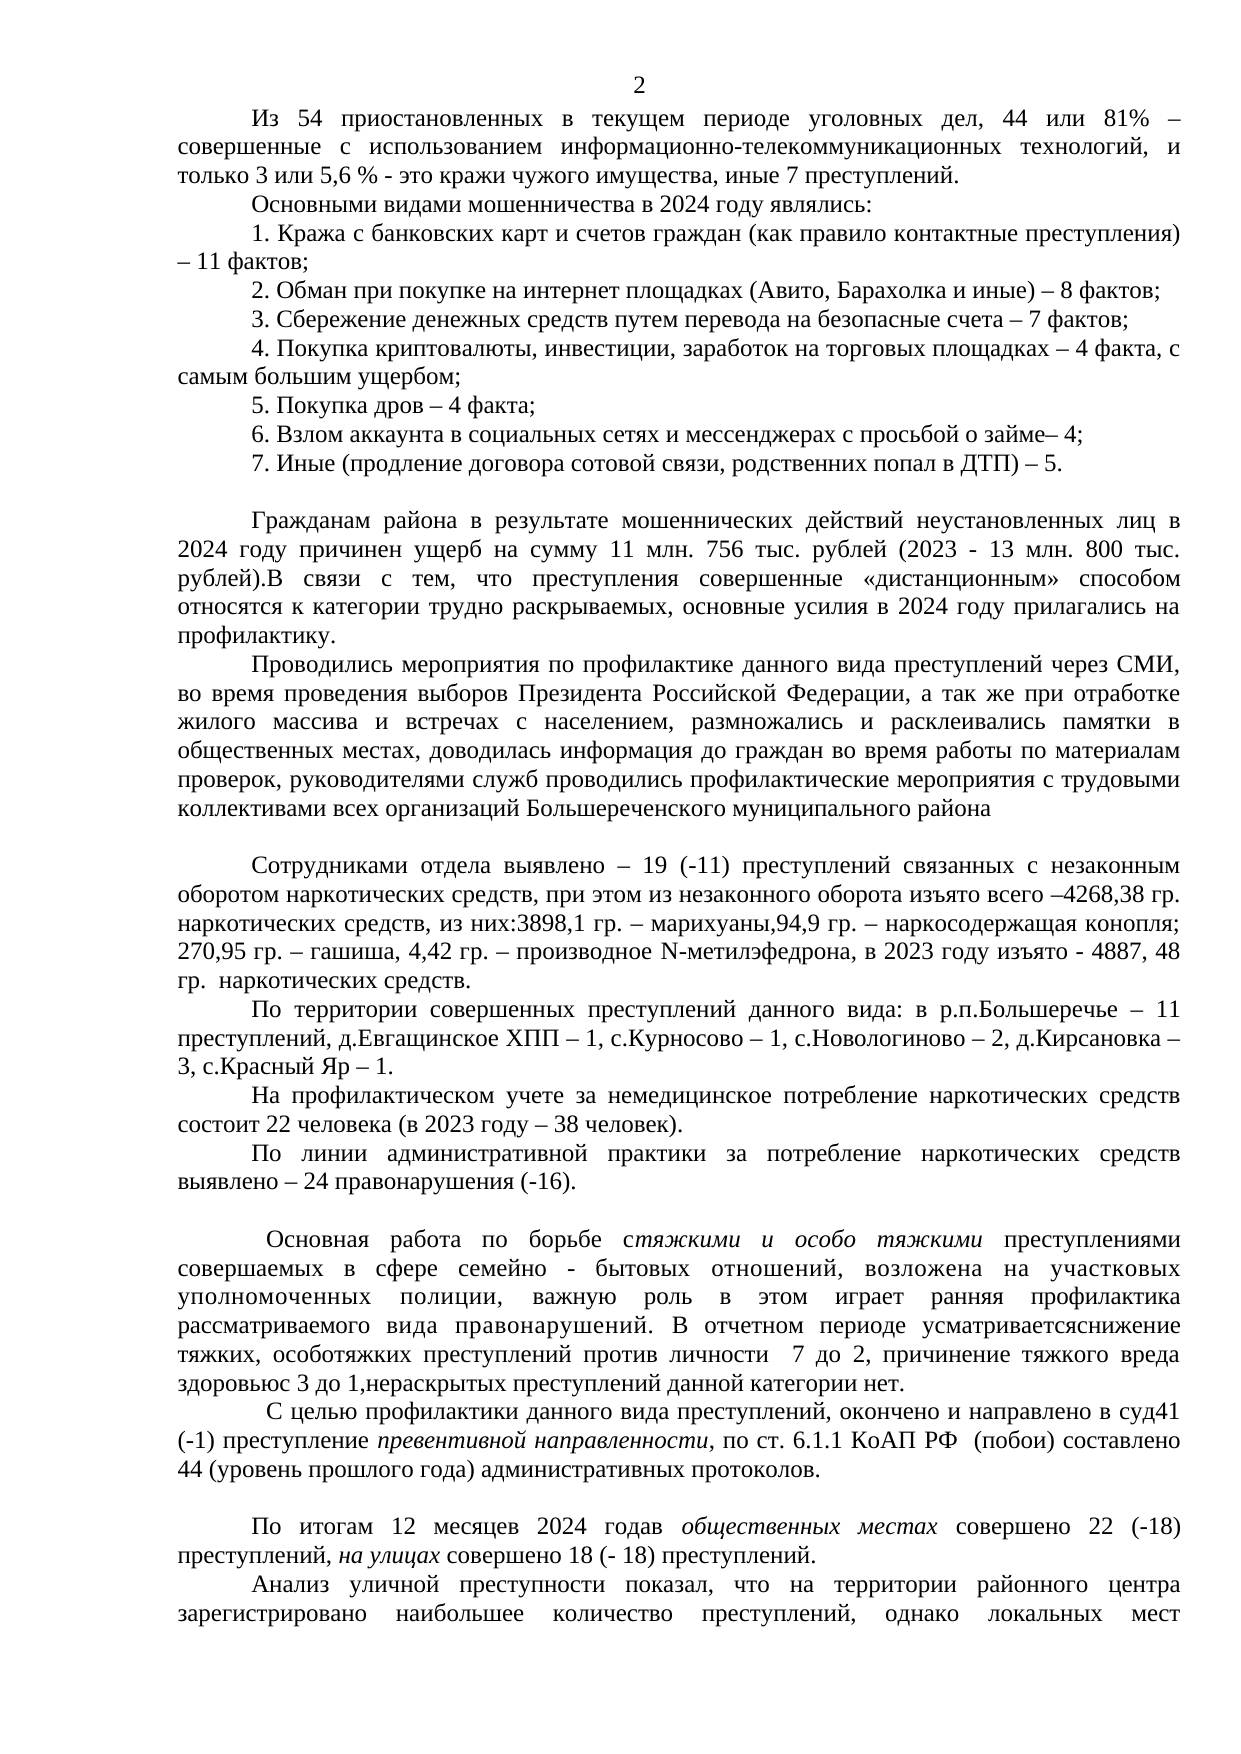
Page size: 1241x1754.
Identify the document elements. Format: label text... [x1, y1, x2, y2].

text Основная работа по борьбе стяжкими и особо тяжкими преступлениями совершаемых в сфере семейно - бытовых отношений, возложена на участковых уполномоченных полиции, важную роль в этом играет ранняя профилактика рассматриваемого вида правонарушений. В отчетном периоде усматриваетсяснижение тяжких, особотяжких преступлений против личности 7 до 2, причинение тяжкого вреда здоровьюс 3 до 1,нераскрытых преступлений данной категории нет. [177, 1224, 1181, 1396]
text 7. Иные (продление договора сотовой связи, родственних попал в ДТП) – 5. [177, 448, 1181, 476]
text 4. Покупка криптовалюты, инвестиции, заработок на торговых площадках – 4 факта, с самым большим ущербом; [177, 333, 1181, 390]
text Сотрудниками отдела выявлено – 19 (-11) преступлений связанных с незаконным оборотом наркотических средств, при этом из незаконного оборота изъято всего –4268,38 гр. наркотических средств, из них:3898,1 гр. – марихуаны,94,9 гр. – наркосодержащая конопля; 270,95 гр. – гашиша, 4,42 гр. – производное N-метилэфедрона, в 2023 году изъято - 4887, 48 гр. наркотических средств. [177, 850, 1181, 994]
text Проводились мероприятия по профилактике данного вида преступлений через СМИ, во время проведения выборов Президента Российской Федерации, а так же при отработке жилого массива и встречах с населением, размножались и расклеивались памятки в общественных местах, доводилась информация до граждан во время работы по материалам проверок, руководителями служб проводились профилактические мероприятия с трудовыми коллективами всех организаций Большереченского муниципального района [177, 649, 1181, 821]
text 1. Кража с банковских карт и счетов граждан (как правило контактные преступления) – 11 фактов; [177, 218, 1181, 275]
text Основными видами мошенничества в 2024 году являлись: [177, 189, 1181, 218]
text На профилактическом учете за немедицинское потребление наркотических средств состоит 22 человека (в 2023 году – 38 человек). [177, 1080, 1181, 1138]
text Из 54 приостановленных в текущем периоде уголовных дел, 44 или 81% – совершенные с использованием информационно-телекоммуникационных технологий, и только 3 или 5,6 % - это кражи чужого имущества, иные 7 преступлений. [177, 103, 1181, 189]
text По линии административной практики за потребление наркотических средств выявлено – 24 правонарушения (-16). [177, 1138, 1181, 1195]
text По итогам 12 месяцев 2024 годав общественных местах совершено 22 (-18) преступлений, на улицах совершено 18 (- 18) преступлений. [177, 1511, 1181, 1569]
text 3. Сбережение денежных средств путем перевода на безопасные счета – 7 фактов; [177, 304, 1181, 333]
text 2. Обман при покупке на интернет площадках (Авито, Барахолка и иные) – 8 фактов; [177, 275, 1181, 304]
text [177, 1569, 1181, 1626]
text С целью профилактики данного вида преступлений, окончено и направлено в суд41 (-1) преступление превентивной направленности, по ст. 6.1.1 КоАП РФ (побои) составлено 44 (уровень прошлого года) административных протоколов. [177, 1396, 1181, 1483]
text По территории совершенных преступлений данного вида: в р.п.Большеречье – 11 преступлений, д.Евгащинское ХПП – 1, с.Курносово – 1, с.Новологиново – 2, д.Кирсановка – 3, с.Красный Яр – 1. [177, 994, 1181, 1080]
text 6. Взлом аккаунта в социальных сетях и мессенджерах с просьбой о займе– 4; [177, 419, 1181, 448]
text 5. Покупка дров – 4 факта; [177, 390, 1181, 419]
text Гражданам района в результате мошеннических действий неустановленных лиц в 2024 году причинен ущерб на сумму 11 млн. 756 тыс. рублей (2023 - 13 млн. 800 тыс. рублей).В связи с тем, что преступления совершенные «дистанционным» способом относятся к категории трудно раскрываемых, основные усилия в 2024 году прилагались на профилактику. [177, 505, 1181, 649]
